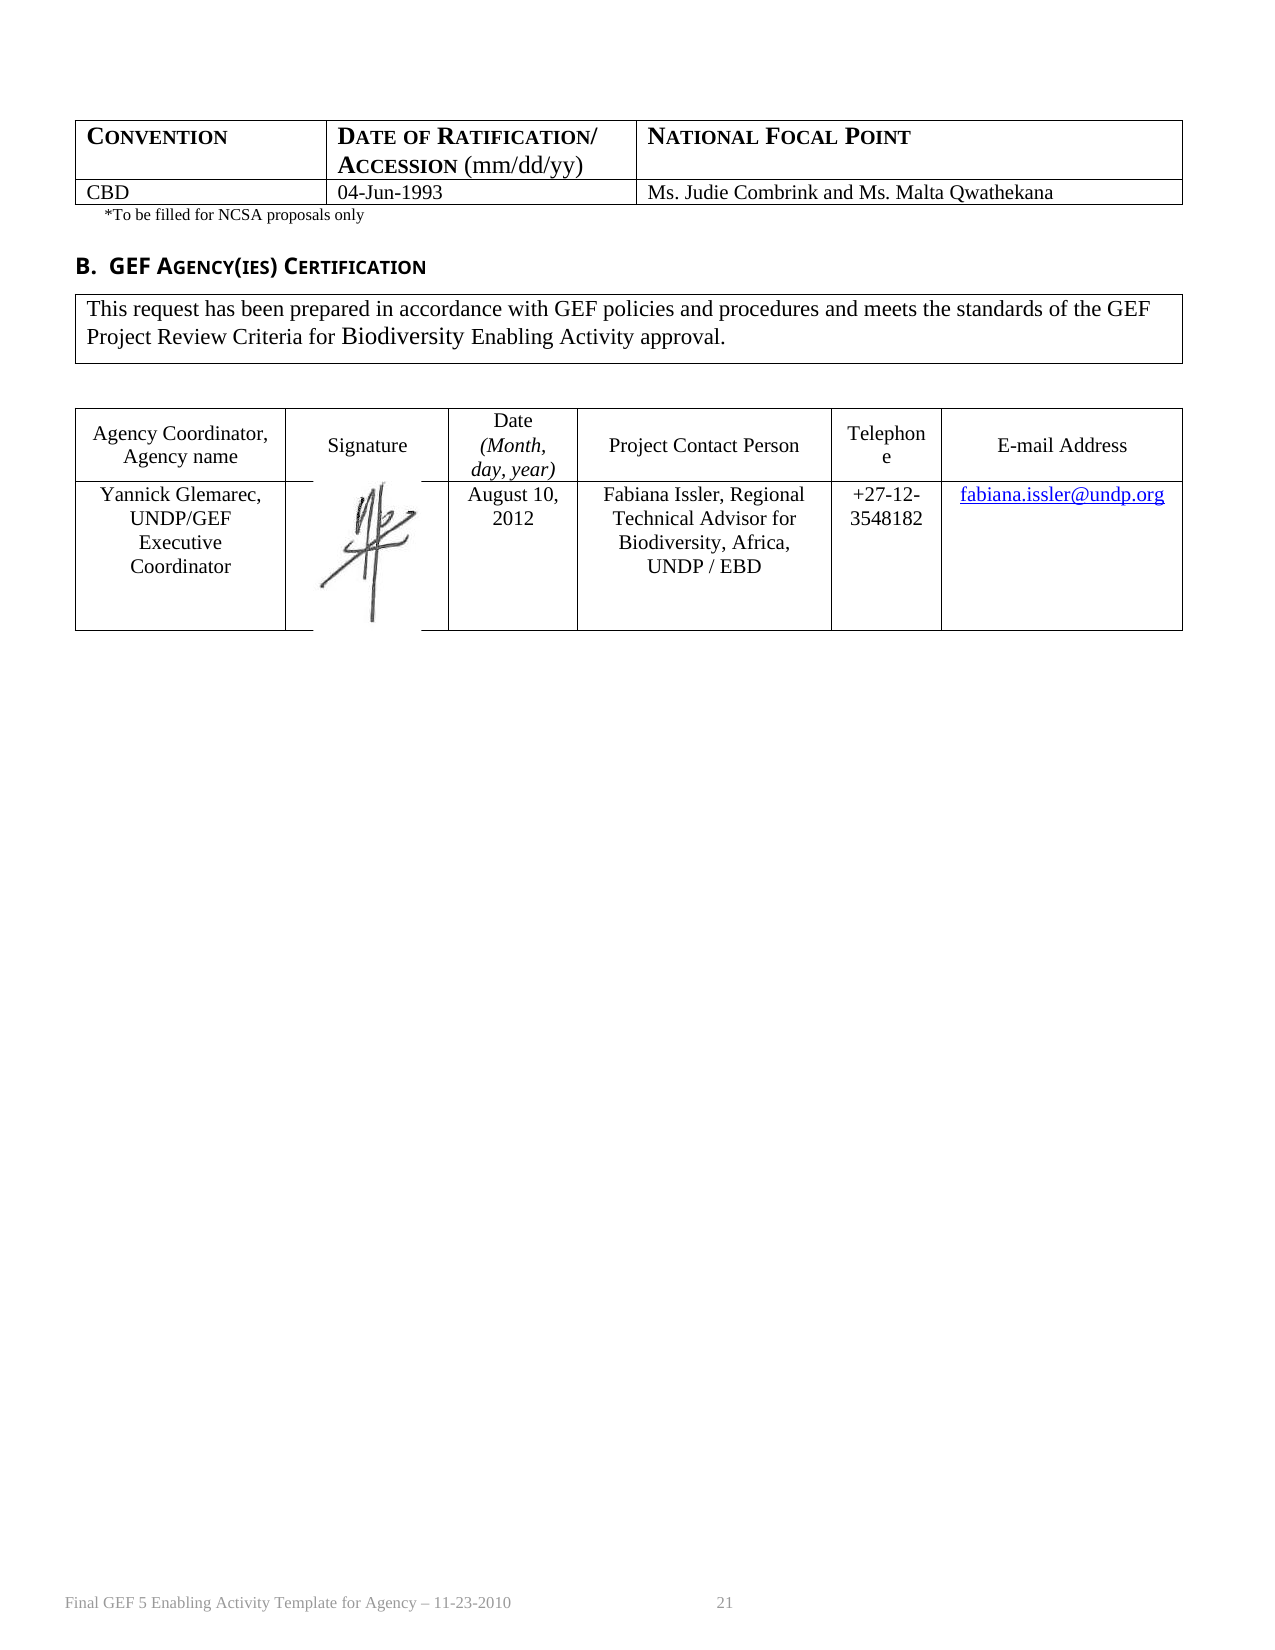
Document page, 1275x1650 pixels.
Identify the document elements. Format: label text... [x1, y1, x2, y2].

table_cell [286, 482, 313, 630]
table_cell 04-Jun-1993 [327, 180, 636, 204]
table_cell +27-12-3548182 [832, 482, 941, 630]
table_header E-mail Address [942, 409, 1182, 481]
table_header Telephone [832, 409, 941, 481]
table_cell fabiana.issler@undp.org [942, 482, 1182, 630]
text *To be filled for NCSA proposals only [75, 205, 1200, 224]
table_header Date of Ratification/ Accession (mm/dd/yy) [327, 121, 636, 178]
table_cell CBD [76, 180, 326, 204]
table_header Agency Coordinator, Agency name [76, 409, 285, 481]
table_cell Yannick Glemarec, UNDP/GEF Executive Coordinator [76, 482, 285, 630]
picture [313, 481, 422, 631]
table_header This request has been prepared in accordance with GEF policies and procedures and meets the standards of the GEF Project Review Criteria for Biodiversity Enabling Activity approval. [76, 295, 1182, 363]
table_cell [422, 482, 448, 630]
table_cell Ms. Judie Combrink and Ms. Malta Qwathekana [637, 180, 1182, 204]
table_header Date (Month, day, year) [449, 409, 577, 481]
table_cell Fabiana Issler, Regional Technical Advisor for Biodiversity, Africa, UNDP / EBD [578, 482, 831, 630]
table_header Convention [76, 121, 326, 178]
table_header Project Contact Person [578, 409, 831, 481]
text B. GEF Agency(ies) Certification [75, 250, 1200, 281]
table_header National Focal Point [637, 121, 1182, 178]
table_header Signature [286, 409, 448, 481]
table_cell August 10, 2012 [449, 482, 577, 630]
